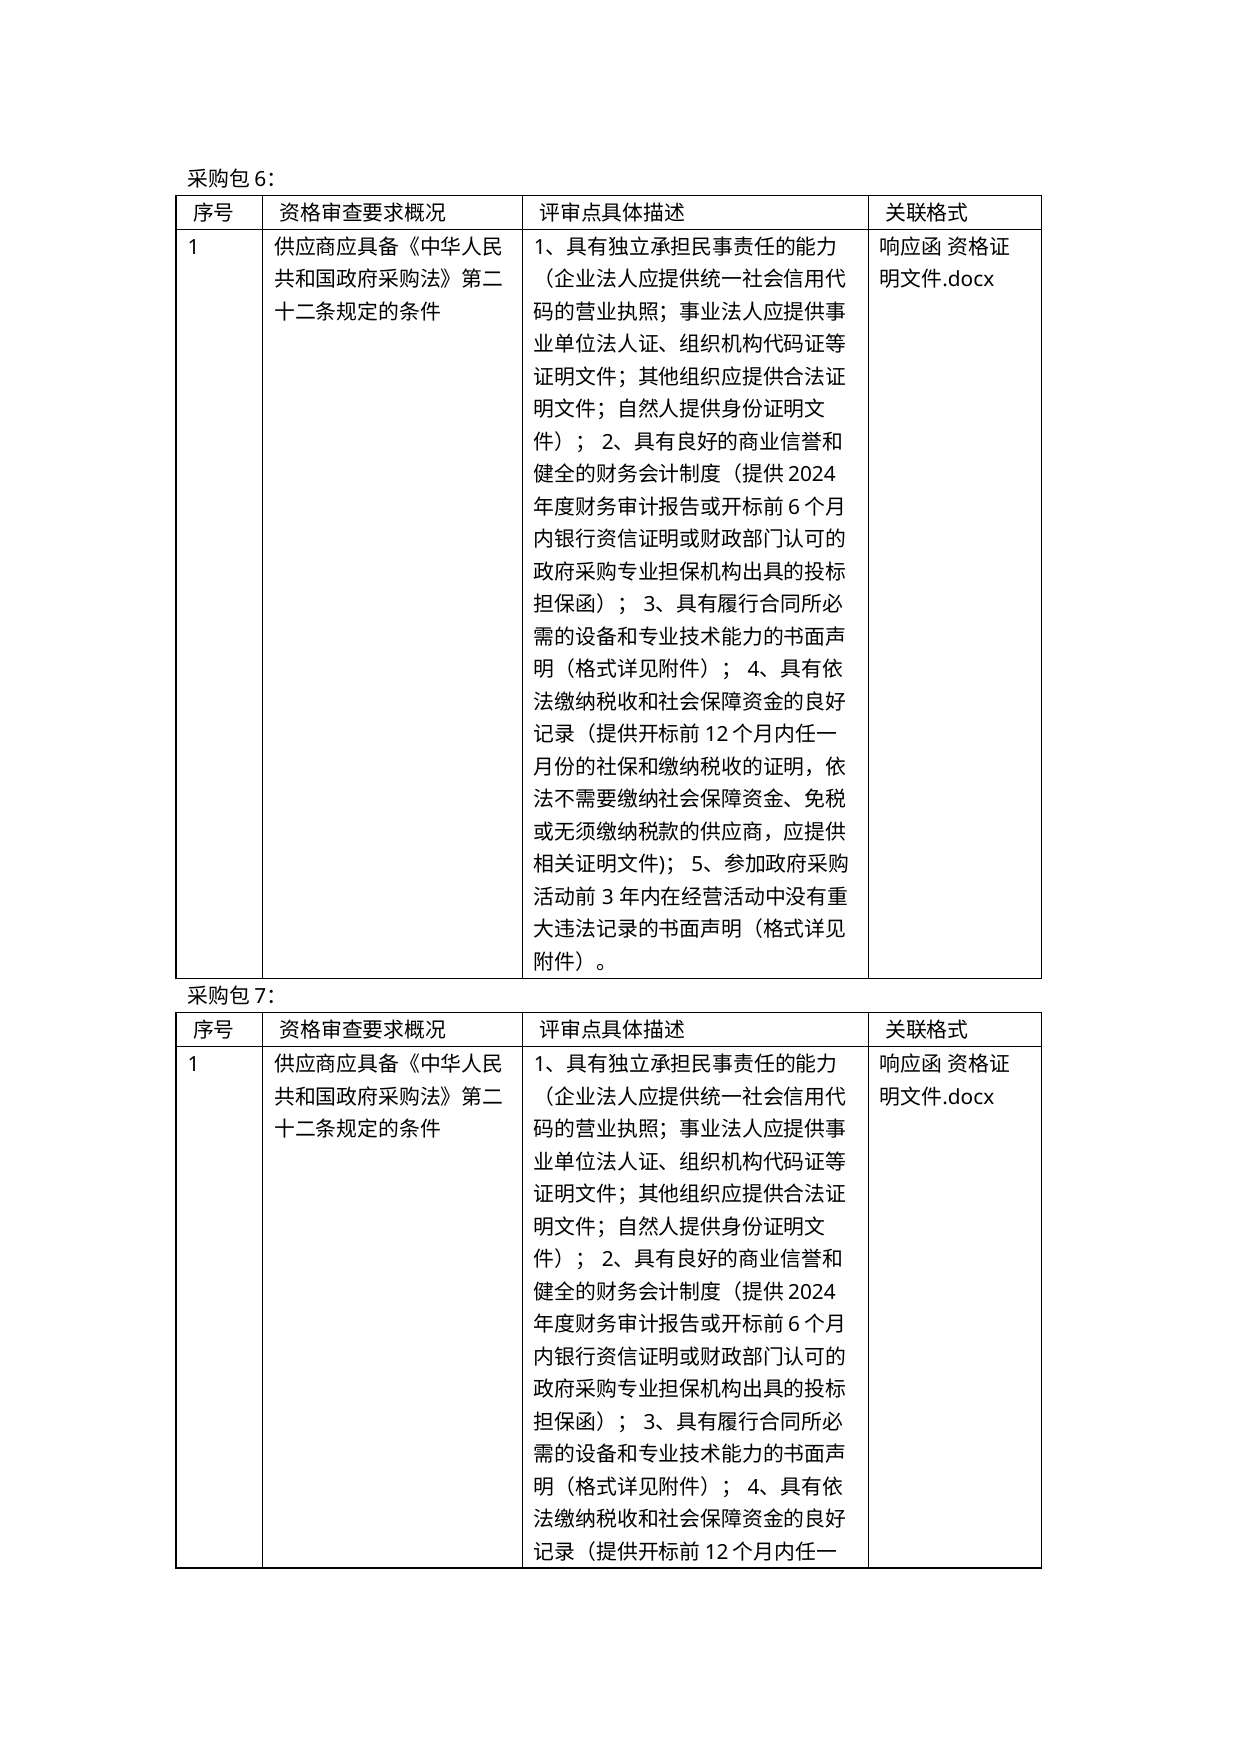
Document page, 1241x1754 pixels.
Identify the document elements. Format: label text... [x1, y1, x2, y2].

table_cell 供应商应具备《中华人民共和国政府采购法》第二十二条规定的条件 [263, 230, 522, 978]
table_header 关联格式 [869, 196, 1041, 228]
table_cell 响应函 资格证明文件.docx [869, 1047, 1041, 1567]
table_header 评审点具体描述 [523, 1013, 868, 1046]
table_cell 响应函 资格证明文件.docx [869, 230, 1041, 978]
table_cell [523, 1047, 868, 1567]
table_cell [263, 1047, 522, 1567]
table_cell 1 [177, 1047, 262, 1567]
table_header 关联格式 [869, 1013, 1041, 1046]
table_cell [523, 230, 868, 978]
text 采购包7： [187, 979, 1053, 1012]
table_cell 1 [177, 230, 262, 978]
table_header 序号 [177, 196, 262, 228]
table_header 资格审查要求概况 [263, 1013, 522, 1046]
table_header 评审点具体描述 [523, 196, 868, 228]
table_header 序号 [177, 1013, 262, 1046]
text 采购包6： [187, 162, 1053, 194]
table_header 资格审查要求概况 [263, 196, 522, 228]
